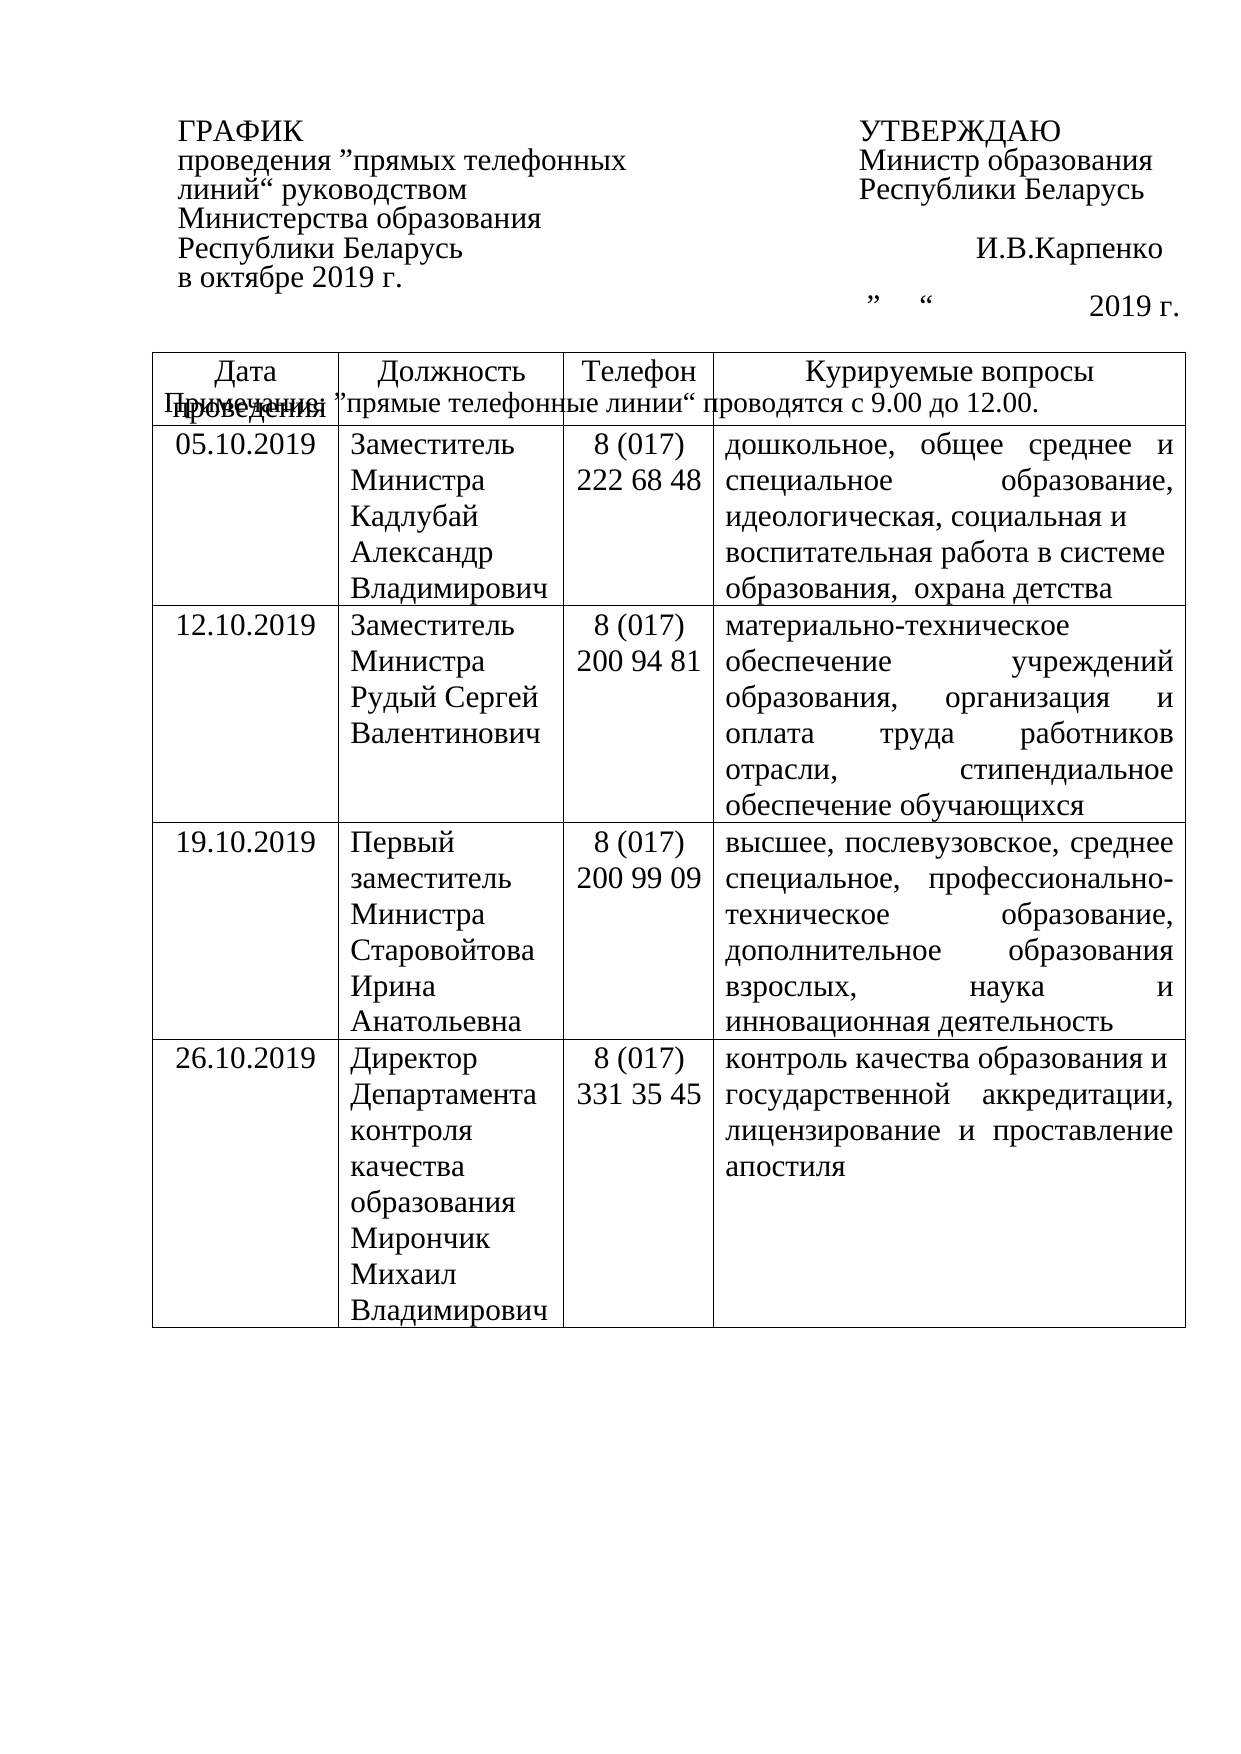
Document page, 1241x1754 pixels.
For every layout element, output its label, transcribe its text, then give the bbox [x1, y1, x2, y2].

table_cell 8 (017) 331 35 45 [564, 1040, 713, 1327]
table_cell 8 (017) 200 99 09 [564, 823, 713, 1039]
table_header Должность [339, 353, 563, 424]
table_cell 12.10.2019 [153, 606, 338, 822]
table_cell 26.10.2019 [153, 1040, 338, 1327]
table_cell дошкольное, общее среднее и специальное образование, идеологическая, социальная и воспитательная работа в системе образования, охрана детства [714, 426, 1185, 605]
table_header Дата проведения [153, 353, 338, 424]
table_cell Первый заместитель Министра Старовойтова Ирина Анатольевна [339, 823, 563, 1039]
table_cell 8 (017) 222 68 48 [564, 426, 713, 605]
table_cell 05.10.2019 [153, 426, 338, 605]
table_header УТВЕРЖДАЮ Министр образования Республики Беларусь И.В.Карпенко ” “ 2019 г. [653, 118, 1215, 322]
table_cell Заместитель Министра Рудый Сергей Валентинович [339, 606, 563, 822]
table_header Курируемые вопросы [714, 353, 1185, 424]
table_cell материально-техническое обеспечение учреждений образования, организация и оплата труда работников отрасли, стипендиальное обеспечение обучающихся [714, 606, 1185, 822]
table_cell высшее, послевузовское, среднее специальное, профессионально-техническое образование, дополнительное образования взрослых, наука и инновационная деятельность [714, 823, 1185, 1039]
table_cell контроль качества образования и государственной аккредитации, лицензирование и проставление апостиля [714, 1040, 1185, 1327]
table_header ГРАФИК проведения ”прямых телефонных линий“ руководством Министерства образования Республики Беларусь в октябре 2019 г. [166, 118, 652, 322]
table_cell Директор Департамента контроля качества образования Мирончик Михаил Владимирович [339, 1040, 563, 1327]
table_cell Заместитель Министра Кадлубай Александр Владимирович [339, 426, 563, 605]
table_header Телефон [564, 353, 713, 424]
table_cell 8 (017) 200 94 81 [564, 606, 713, 822]
table_cell 19.10.2019 [153, 823, 338, 1039]
